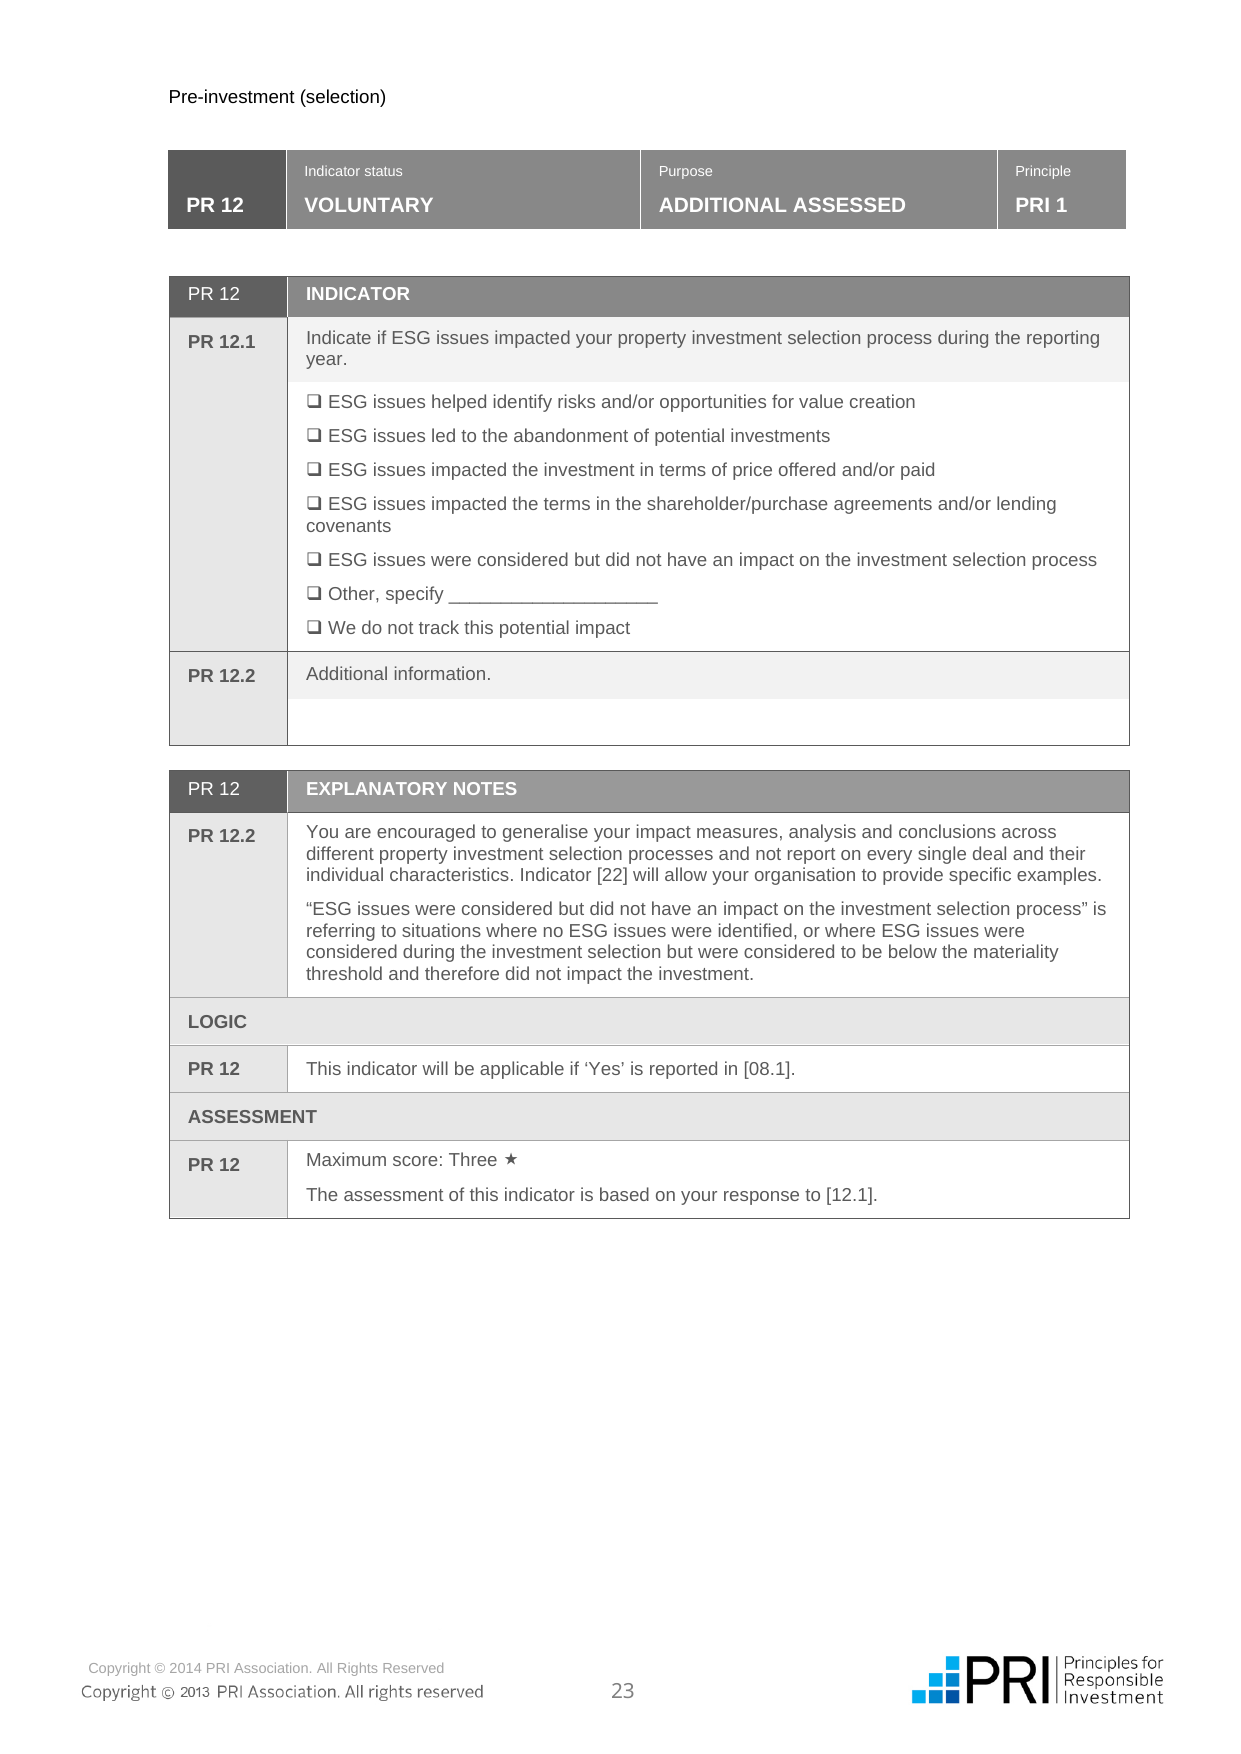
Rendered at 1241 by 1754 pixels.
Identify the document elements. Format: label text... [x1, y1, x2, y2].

table_header INDICATOR [288, 277, 1129, 317]
table_cell PR 12 [170, 1046, 287, 1092]
table_cell PR 12.2 [170, 652, 287, 699]
table_cell [170, 382, 287, 651]
table_cell Additional information. [288, 652, 1129, 699]
table_cell ESG issues helped identify risks and/or opportunities for value creation ESG issues led to the abandonment of potential investments ESG issues impacted the investment in terms of price offered and/or paid ESG issues impacted the terms in the shareholder/purchase agreements and/or lending covenants ESG issues were considered but did not have an impact on the investment selection process Other, specify ____________________ We do not track this potential impact [288, 382, 1129, 651]
table_cell Indicate if ESG issues impacted your property investment selection process during the reporting year. [288, 317, 1129, 382]
table_cell This indicator will be applicable if ‘Yes’ is reported in [08.1]. [288, 1046, 1129, 1092]
table_cell [288, 699, 1129, 745]
table_cell PRI 1 [998, 186, 1126, 229]
table_cell VOLUNTARY [287, 186, 640, 229]
picture [0, 1560, 1241, 1754]
table_cell [170, 699, 287, 745]
table_header PR 12 [170, 277, 287, 317]
table_header [168, 150, 286, 186]
table_cell You are encouraged to generalise your impact measures, analysis and conclusions across different property investment selection processes and not report on every single deal and their individual characteristics. Indicator [22] will allow your organisation to provide specific examples. “ESG issues were considered but did not have an impact on the investment selection process” is referring to situations where no ESG issues were identified, or where ESG issues were considered during the investment selection but were considered to be below the materiality threshold and therefore did not impact the investment. [288, 813, 1129, 997]
table_header Indicator status [287, 150, 640, 186]
table_header Purpose [641, 150, 997, 186]
table_header Principle [998, 150, 1126, 186]
table_header EXPLANATORY NOTES [288, 771, 1129, 812]
table_cell ADDITIONAL ASSESSED [641, 186, 997, 229]
table_cell Maximum score: Three The assessment of this indicator is based on your response to [12.1]. [288, 1141, 1129, 1217]
table_header PR 12 [170, 771, 287, 812]
table_cell LOGIC [170, 998, 1129, 1044]
table_cell PR 12 [170, 1141, 287, 1217]
table_cell PR 12.1 [170, 318, 287, 382]
table_cell PR 12.2 [170, 813, 287, 997]
table_cell ASSESSMENT [170, 1093, 1129, 1140]
table_cell PR 12 [168, 186, 286, 229]
